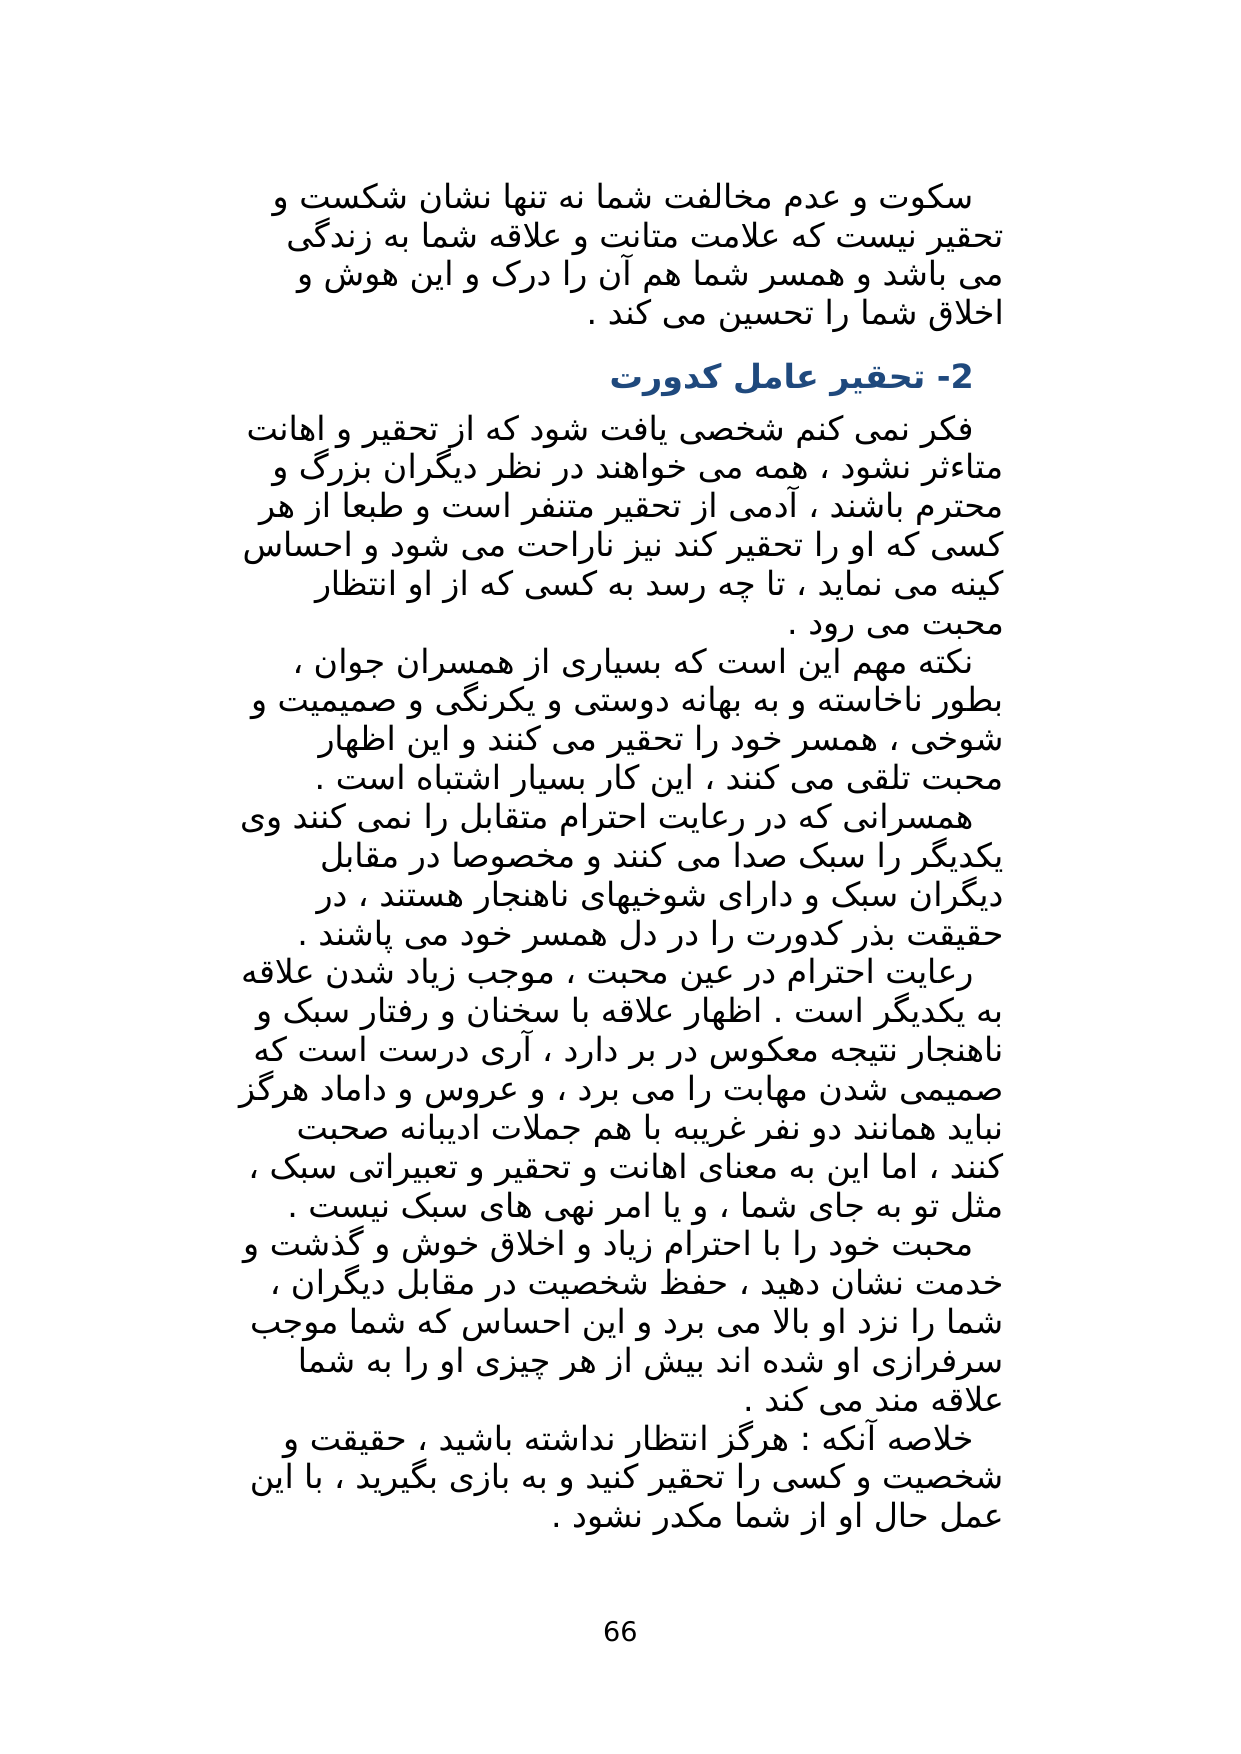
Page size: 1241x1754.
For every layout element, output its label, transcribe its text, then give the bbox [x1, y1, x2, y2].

text همسرانی که در رعایت احترام متقابل را نمی کنند وی یکدیگر را سبک صدا می کنند و مخصوصا در مقابل دیگران سبک و دارای شوخیهای ناهنجار هستند ، در حقیقت بذر کدورت را در دل همسر خود می پاشند . [236, 797, 1004, 953]
text رعایت احترام در عین محبت ، موجب زیاد شدن علاقه به یکدیگر است . اظهار علاقه با سخنان و رفتار سبک و ناهنجار نتیجه معکوس در بر دارد ، آری درست است که صمیمی شدن مهابت را می برد ، و عروس و داماد هرگز نباید همانند دو نفر غریبه با هم جملات ادیبانه صحبت کنند ، اما این به معنای اهانت و تحقیر و تعبیراتی سبک ، مثل تو به جای شما ، و یا امر نهی های سبک نیست . [236, 953, 1004, 1225]
text خلاصه آنکه : هرگز انتظار نداشته باشید ، حقیقت و شخصیت و کسی را تحقیر کنید و به بازی بگیرید ، با این عمل حال او از شما مکدر نشود . [236, 1419, 1004, 1536]
text محبت خود را با احترام زیاد و اخلاق خوش و گذشت و خدمت نشان دهید ، حفظ شخصیت در مقابل دیگران ، شما را نزد او بالا می برد و این احساس که شما موجب سرفرازی او شده اند بیش از هر چیزی او را به شما علاقه مند می کند . [236, 1225, 1004, 1419]
text فکر نمی کنم شخصی یافت شود که از تحقیر و اهانت متاءثر نشود ، همه می خواهند در نظر دیگران بزرگ و محترم باشند ، آدمی از تحقیر متنفر است و طبعا از هر کسی که او را تحقیر کند نیز ناراحت می شود و احساس کینه می نماید ، تا چه رسد به کسی که از او انتظار محبت می رود . [236, 409, 1004, 642]
subtitle 2- تحقیر عامل کدورت [236, 358, 1004, 396]
text نکته مهم این است که بسیاری از همسران جوان ، بطور ناخاسته و به بهانه دوستی و یکرنگی و صمیمیت و شوخی ، همسر خود را تحقیر می کنند و این اظهار محبت تلقی می کنند ، این کار بسیار اشتباه است . [236, 642, 1004, 797]
text سکوت و عدم مخالفت شما نه تنها نشان شکست و تحقیر نیست که علامت متانت و علاقه شما به زندگی می باشد و همسر شما هم آن را درک و این هوش و اخلاق شما را تحسین می کند . [236, 177, 1004, 333]
